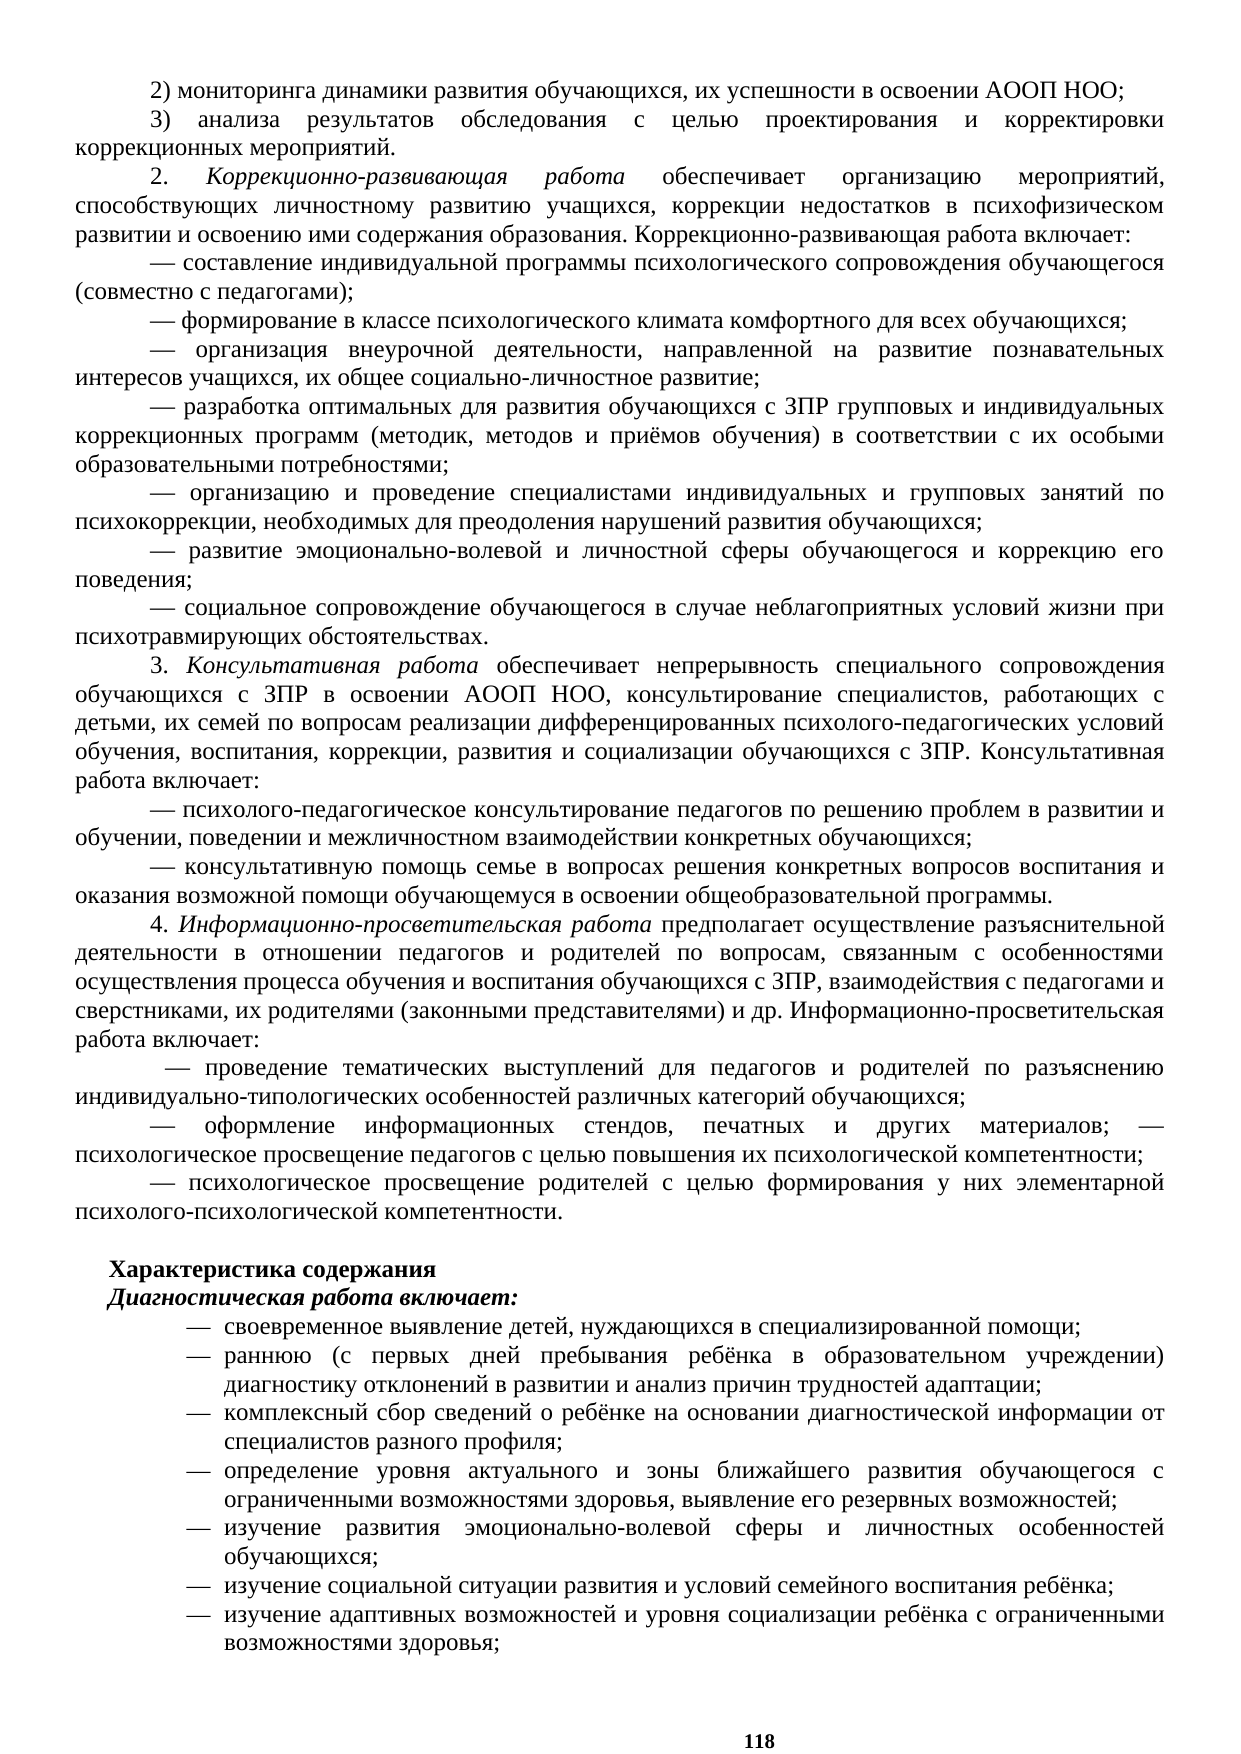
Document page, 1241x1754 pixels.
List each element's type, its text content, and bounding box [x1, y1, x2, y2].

text 2) мониторинга динамики развития обучающихся, их успешности в освоении АООП НОО; [75, 75, 1165, 104]
text ― консультативную помощь семье в вопросах решения конкретных вопросов воспитания и оказания возможной помощи обучающемуся в освоении общеобразовательной программы. [75, 851, 1165, 909]
text ― социальное сопровождение обучающегося в случае неблагоприятных условий жизни при психотравмирующих обстоятельствах. [75, 592, 1165, 650]
list определение уровня актуального и зоны ближайшего развития обучающегося с ограниченными возможностями здоровья, выявление его резервных возможностей; [186, 1455, 1165, 1512]
text 3. Консультативная работа обеспечивает непрерывность специального сопровождения обучающихся с ЗПР в освоении АООП НОО, консультирование специалистов, работающих с детьми, их семей по вопросам реализации дифференцированных психолого-педагогических условий обучения, воспитания, коррекции, развития и социализации обучающихся с ЗПР. Консультативная работа включает: [75, 650, 1165, 794]
list изучение социальной ситуации развития и условий семейного воспитания ребёнка; [186, 1570, 1165, 1599]
text ― психологическое просвещение родителей с целью формирования у них элементарной психолого-психологической компетентности. [75, 1167, 1165, 1225]
text ― психолого-педагогическое консультирование педагогов по решению проблем в развитии и обучении, поведении и межличностном взаимодействии конкретных обучающихся; [75, 794, 1165, 851]
text 3) анализа результатов обследования с целью проектирования и корректировки коррекционных мероприятий. [75, 104, 1165, 161]
text ― составление индивидуальной программы психологического сопровождения обучающегося (совместно с педагогами); [75, 247, 1165, 305]
text 2. Коррекционно-развивающая работа обеспечивает организацию мероприятий, способствующих личностному развитию учащихся, коррекции недостатков в психофизическом развитии и освоению ими содержания образования. Коррекционно-развивающая работа включает: [75, 161, 1165, 247]
text ― формирование в классе психологического климата комфортного для всех обучающихся; [75, 305, 1165, 334]
text Диагностическая работа включает: [75, 1282, 1165, 1311]
text ― разработка оптимальных для развития обучающихся с ЗПР групповых и индивидуальных коррекционных программ (методик, методов и приёмов обучения) в соответствии с их особыми образовательными потребностями; [75, 391, 1165, 477]
list изучение адаптивных возможностей и уровня социализации ребёнка с ограниченными возможностями здоровья; [186, 1599, 1165, 1656]
text 4. Информационно-просветительская работа предполагает осуществление разъяснительной деятельности в отношении педагогов и родителей по вопросам, связанным с особенностями осуществления процесса обучения и воспитания обучающихся с ЗПР, взаимодействия с педагогами и сверстниками, их родителями (законными представителями) и др. Информационно-просветительская работа включает: [75, 909, 1165, 1052]
text ― организацию и проведение специалистами индивидуальных и групповых занятий по психокоррекции, необходимых для преодоления нарушений развития обучающихся; [75, 477, 1165, 535]
list раннюю (с первых дней пребывания ребёнка в образовательном учреждении) диагностику отклонений в развитии и анализ причин трудностей адаптации; [186, 1340, 1165, 1397]
list изучение развития эмоционально-волевой сферы и личностных особенностей обучающихся; [186, 1512, 1165, 1570]
list своевременное выявление детей, нуждающихся в специализированной помощи; [186, 1311, 1165, 1340]
text Характеристика содержания [75, 1254, 1165, 1282]
list комплексный сбор сведений о ребёнке на основании диагностической информации от специалистов разного профиля; [186, 1397, 1165, 1455]
text ― проведение тематических выступлений для педагогов и родителей по разъяснению индивидуально-типологических особенностей различных категорий обучающихся; [75, 1052, 1165, 1110]
text ― оформление информационных стендов, печатных и других материалов; ― психологическое просвещение педагогов с целью повышения их психологической компетентности; [75, 1110, 1165, 1167]
text ― организация внеурочной деятельности, направленной на развитие познавательных интересов учащихся, их общее социально-личностное развитие; [75, 334, 1165, 391]
text ― развитие эмоционально-волевой и личностной сферы обучающегося и коррекцию его поведения; [75, 535, 1165, 592]
